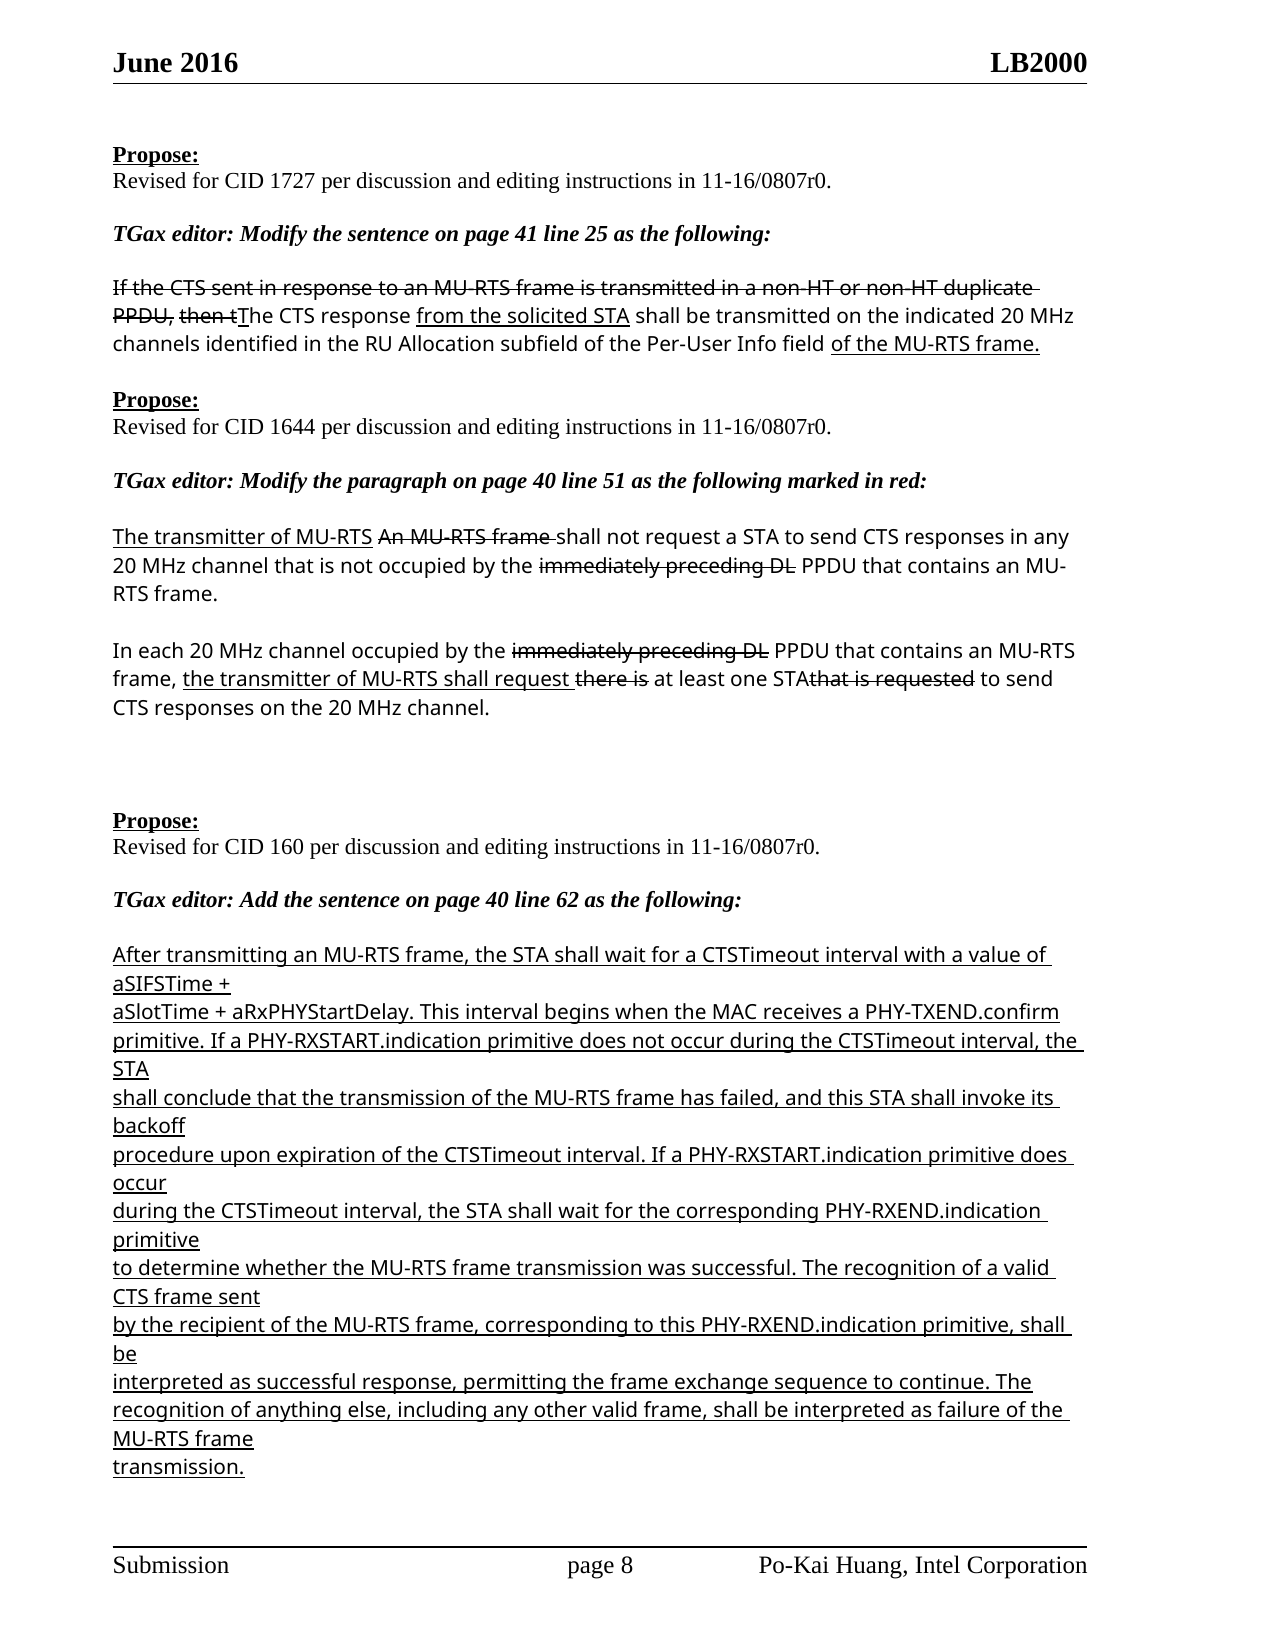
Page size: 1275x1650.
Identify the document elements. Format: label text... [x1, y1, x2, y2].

text Revised for CID 1644 per discussion and editing instructions in 11-16/0807r0. [112, 413, 1087, 439]
text Revised for CID 160 per discussion and editing instructions in 11-16/0807r0. [112, 833, 1087, 859]
text Revised for CID 1727 per discussion and editing instructions in 11-16/0807r0. [112, 167, 1087, 194]
text TGax editor: Modify the sentence on page 41 line 25 as the following: [112, 220, 1087, 246]
text TGax editor: Modify the paragraph on page 40 line 51 as the following marked in red: [112, 468, 1087, 494]
text Propose: [112, 386, 1087, 413]
text If the CTS sent in response to an MU-RTS frame is transmitted in a non-HT or non-HT duplicate PPDU, then tThe CTS response from the solicited STA shall be transmitted on the indicated 20 MHz channels identified in the RU Allocation subfield of the Per-User Info field of the MU-RTS frame. [112, 273, 1087, 358]
text In each 20 MHz channel occupied by the immediately preceding DL PPDU that contains an MU-RTS frame, the transmitter of MU-RTS shall request there is at least one STAthat is requested to send CTS responses on the 20 MHz channel. [112, 636, 1087, 721]
text The transmitter of MU-RTS An MU-RTS frame shall not request a STA to send CTS responses in any 20 MHz channel that is not occupied by the immediately preceding DL PPDU that contains an MU-RTS frame. [112, 522, 1087, 608]
text Propose: [112, 807, 1087, 833]
text TGax editor: Add the sentence on page 40 line 62 as the following: [112, 886, 1087, 912]
text After transmitting an MU-RTS frame, the STA shall wait for a CTSTimeout interval with a value of aSIFSTime + aSlotTime + aRxPHYStartDelay. This interval begins when the MAC receives a PHY-TXEND.confirm primitive. If a PHY-RXSTART.indication primitive does not occur during the CTSTimeout interval, the STA shall conclude that the transmission of the MU-RTS frame has failed, and this STA shall invoke its backoff procedure upon expiration of the CTSTimeout interval. If a PHY-RXSTART.indication primitive does occur during the CTSTimeout interval, the STA shall wait for the corresponding PHY-RXEND.indication primitive to determine whether the MU-RTS frame transmission was successful. The recognition of a valid CTS frame sent by the recipient of the MU-RTS frame, corresponding to this PHY-RXEND.indication primitive, shall be interpreted as successful response, permitting the frame exchange sequence to continue. The recognition of anything else, including any other valid frame, shall be interpreted as failure of the MU-RTS frame transmission. [112, 941, 1087, 1481]
text Propose: [112, 141, 1087, 167]
